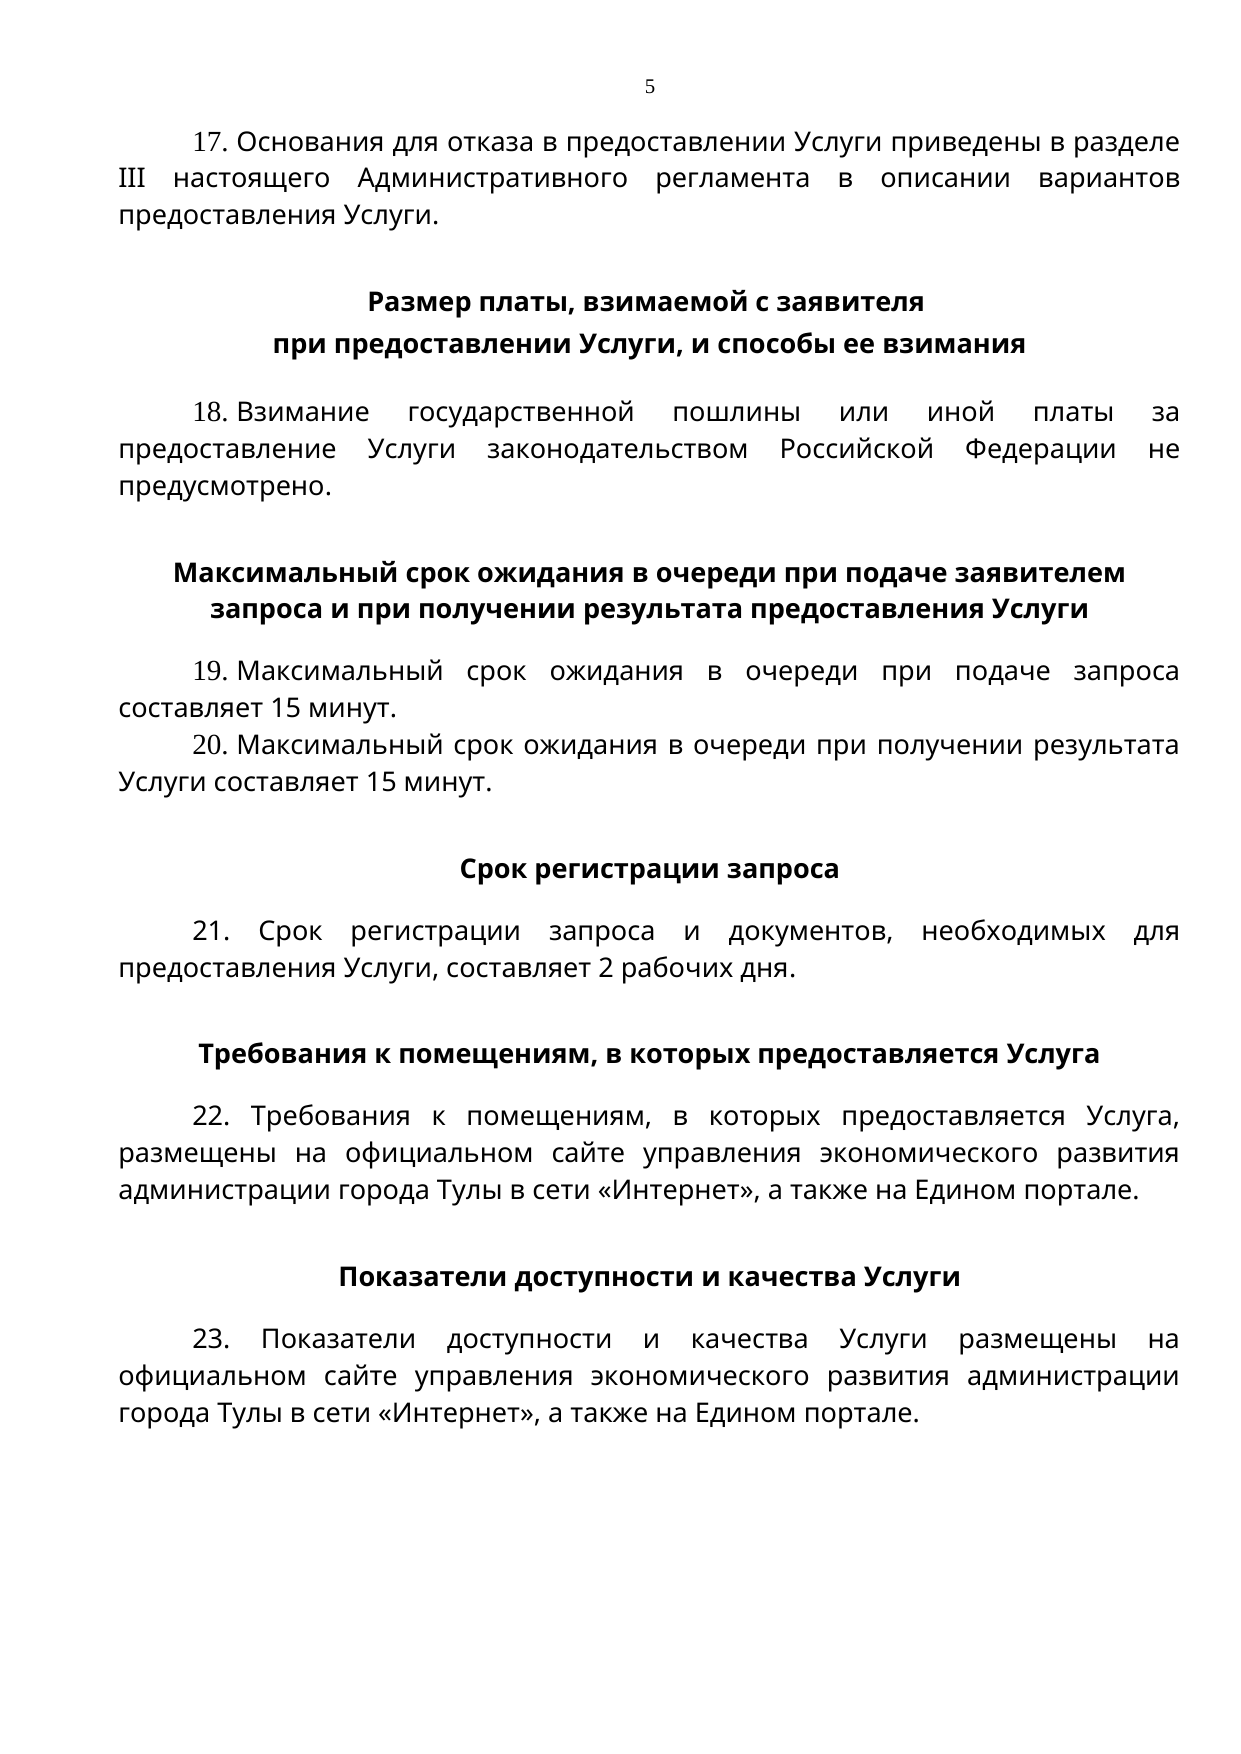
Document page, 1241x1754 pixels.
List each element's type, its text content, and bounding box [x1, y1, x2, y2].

list Максимальный срок ожидания в очереди при подаче запроса составляет 15 минут. [118, 652, 1181, 726]
text 22. Требования к помещениям, в которых предоставляется Услуга, размещены на официальном сайте управления экономического развития администрации города Тулы в сети «Интернет», а также на Едином портале. [118, 1097, 1181, 1207]
text Срок регистрации запроса [118, 849, 1181, 886]
text 23. Показатели доступности и качества Услуги размещены на официальном сайте управления экономического развития администрации города Тулы в сети «Интернет», а также на Едином портале. [118, 1319, 1181, 1430]
text Требования к помещениям, в которых предоставляется Услуга [118, 1035, 1181, 1072]
text 21. Срок регистрации запроса и документов, необходимых для предоставления Услуги, составляет 2 рабочих дня. [118, 911, 1181, 985]
list Максимальный срок ожидания в очереди при получении результата Услуги составляет 15 минут. [118, 726, 1181, 799]
text Максимальный срок ожидания в очереди при подаче заявителем запроса и при получении результата предоставления Услуги [118, 553, 1181, 627]
text Размер платы, взимаемой с заявителя при предоставлении Услуги, и способы ее взимания [118, 283, 1181, 362]
list Взимание государственной пошлины или иной платы за предоставление Услуги законодательством Российской Федерации не предусмотрено. [118, 392, 1181, 503]
list Основания для отказа в предоставлении Услуги приведены в разделе III настоящего Административного регламента в описании вариантов предоставления Услуги. [118, 122, 1181, 233]
text Показатели доступности и качества Услуги [118, 1257, 1181, 1294]
